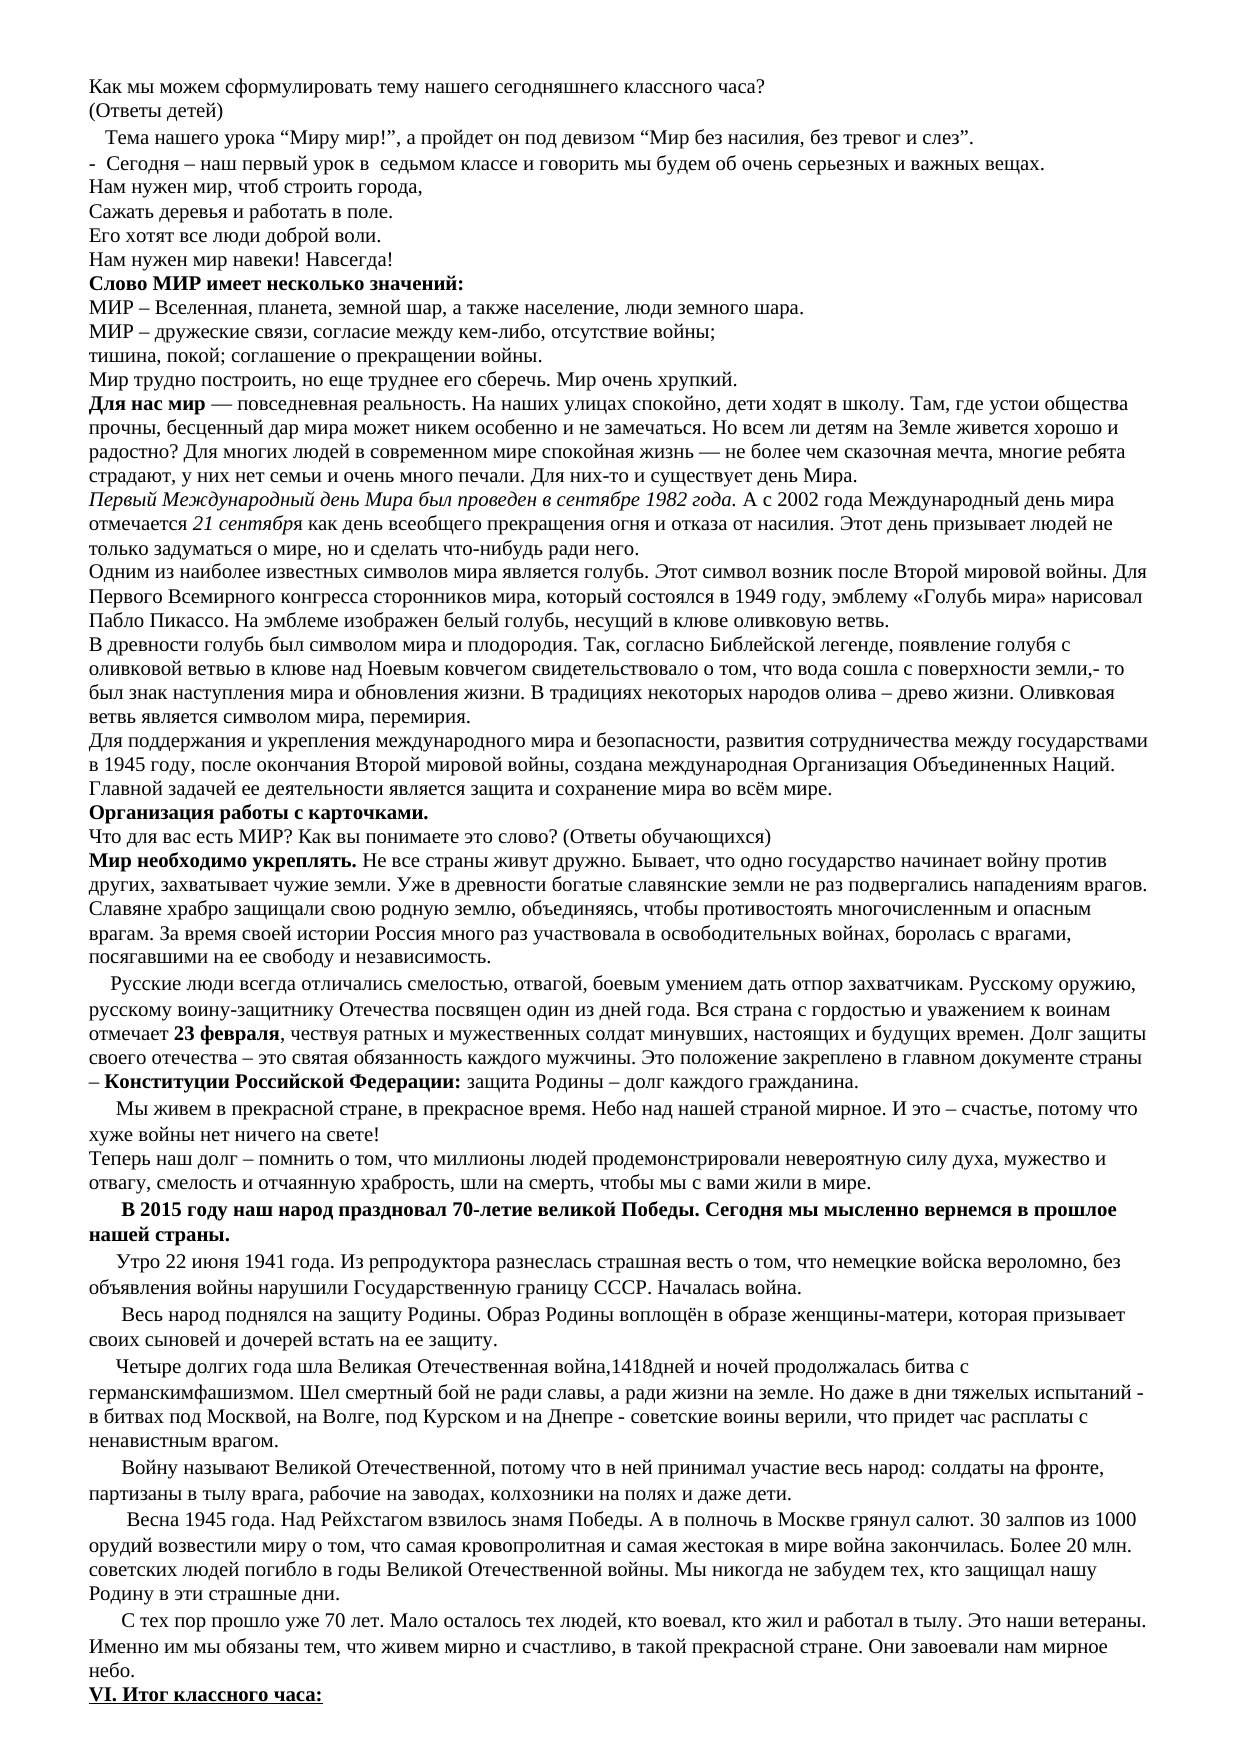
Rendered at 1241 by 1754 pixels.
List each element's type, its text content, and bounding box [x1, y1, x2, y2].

text Одним из наиболее известных символов мира является голубь. Этот символ возник после Второй мировой войны. Для Первого Всемирного конгресса сторонников мира, который состоялся в 1949 году, эмблему «Голубь мира» нарисовал Пабло Пикассо. На эмблеме изображен белый голубь, несущий в клюве оливковую ветвь. [88, 559, 1152, 632]
text Мир трудно построить, но еще труднее его сберечь. Мир очень хрупкий. [88, 367, 1152, 391]
text (Ответы детей) [88, 98, 1152, 122]
text Мы живем в прекрасной стране, в прекрасное время. Небо над нашей страной мирное. И это – счастье, потому что хуже войны нет ничего на свете! [88, 1093, 1152, 1146]
text Весна 1945 года. Над Рейхстагом взвилось знамя Победы. А в полночь в Москве грянул салют. 30 залпов из 1000 орудий возвестили миру о том, что самая кровопролитная и самая жестокая в мире война закончилась. Более 20 млн. советских людей погибло в годы Великой Отечественной войны. Мы никогда не забудем тех, кто защищал нашу Родину в эти страшные дни. [88, 1504, 1152, 1605]
text VI. Итог классного часа: [88, 1682, 1152, 1706]
text С тех пор прошло уже 70 лет. Мало осталось тех людей, кто воевал, кто жил и работал в тылу. Это наши ветераны. Именно им мы обязаны тем, что живем мирно и счастливо, в такой прекрасной стране. Они завоевали нам мирное небо. [88, 1605, 1152, 1682]
text Организация работы с карточками. [88, 800, 1152, 824]
text Как мы можем сформулировать тему нашего сегодняшнего классного часа? [88, 74, 1152, 98]
text Первый Международный день Мира был проведен в сентябре 1982 года. А с 2002 года Международный день мира отмечается 21 сентября как день всеобщего прекращения огня и отказа от насилия. Этот день призывает людей не только задуматься о мире, но и сделать что-нибудь ради него. [88, 487, 1152, 559]
text Что для вас есть МИР? Как вы понимаете это слово? (Ответы обучающихся) [88, 824, 1152, 848]
text - Сегодня – наш первый урок в седьмом классе и говорить мы будем об очень серьезных и важных вещах. [88, 150, 1152, 174]
text Войну называют Великой Отечественной, потому что в ней принимал участие весь народ: солдаты на фронте, партизаны в тылу врага, рабочие на заводах, колхозники на полях и даже дети. [88, 1452, 1152, 1504]
text В древности голубь был символом мира и плодородия. Так, согласно Библейской легенде, появление голубя с оливковой ветвью в клюве над Ноевым ковчегом свидетельствовало о том, что вода сошла с поверхности земли,- то был знак наступления мира и обновления жизни. В традициях некоторых народов олива – древо жизни. Оливковая ветвь является символом мира, перемирия. [88, 632, 1152, 728]
text Для нас мир — повседневная реальность. На наших улицах спокойно, дети ходят в школу. Там, где устои общества прочны, бесценный дар мира может никем особенно и не замечаться. Но всем ли детям на Земле живется хорошо и радостно? Для многих людей в современном мире спокойная жизнь — не более чем сказочная мечта, многие ребята страдают, у них нет семьи и очень много печали. Для них-то и существует день Мира. [88, 391, 1152, 487]
text Утро 22 июня 1941 года. Из репродуктора разнеслась страшная весть о том, что немецкие войска вероломно, без объявления войны нарушили Государственную границу СССР. Началась война. [88, 1246, 1152, 1299]
text Нам нужен мир, чтоб строить города, Сажать деревья и работать в поле. Его хотят все люди доброй воли. Нам нужен мир навеки! Навсегда! [88, 174, 1152, 271]
text В 2015 году наш народ праздновал 70-летие великой Победы. Сегодня мы мысленно вернемся в прошлое нашей страны. [88, 1194, 1152, 1246]
text Мир необходимо укреплять. Не все страны живут дружно. Бывает, что одно государство начинает войну против других, захватывает чужие земли. Уже в древности богатые славянские земли не раз подвергались нападениям врагов. Славяне храбро защищали свою родную землю, объединяясь, чтобы противостоять многочисленным и опасным врагам. За время своей истории Россия много раз участвовала в освободительных войнах, боролась с врагами, посягавшими на ее свободу и независимость. [88, 848, 1152, 968]
text Для поддержания и укрепления международного мира и безопасности, развития сотрудничества между государствами в 1945 году, после окончания Второй мировой войны, создана международная Организация Объединенных Наций. Главной задачей ее деятельности является защита и сохранение мира во всём мире. [88, 728, 1152, 800]
text Тема нашего урока “Миру мир!”, а пройдет он под девизом “Мир без насилия, без тревог и слез”. [88, 122, 1152, 150]
text МИР – Вселенная, планета, земной шар, а также население, люди земного шара. МИР – дружеские связи, согласие между кем-либо, отсутствие войны; тишина, покой; соглашение о прекращении войны. [88, 295, 1152, 367]
text Слово МИР имеет несколько значений: [88, 271, 1152, 295]
text Русские люди всегда отличались смелостью, отвагой, боевым умением дать отпор захватчикам. Русскому оружию, русскому воину-защитнику Отечества посвящен один из дней года. Вся страна с гордостью и уважением к воинам отмечает 23 февраля, чествуя ратных и мужественных солдат минувших, настоящих и будущих времен. Долг защиты своего отечества – это святая обязанность каждого мужчины. Это положение закреплено в главном документе страны – Конституции Российской Федерации: защита Родины – долг каждого гражданина. [88, 968, 1152, 1093]
text Теперь наш долг – помнить о том, что миллионы людей продемонстрировали невероятную силу духа, мужество и отвагу, смелость и отчаянную храбрость, шли на смерть, чтобы мы с вами жили в мире. [88, 1146, 1152, 1194]
text Весь народ поднялся на защиту Родины. Образ Родины воплощён в образе женщины-матери, которая призывает своих сыновей и дочерей встать на ее защиту. [88, 1299, 1152, 1351]
text Четыре долгих года шла Великая Отечественная война,1418дней и ночей продолжалась битва с германскимфашизмом. Шел смертный бой не ради славы, а ради жизни на земле. Но даже в дни тяжелых испытаний - в битвах под Москвой, на Волге, под Курском и на Днепре - советские воины верили, что придет час расплаты с ненавистным врагом. [88, 1351, 1152, 1452]
